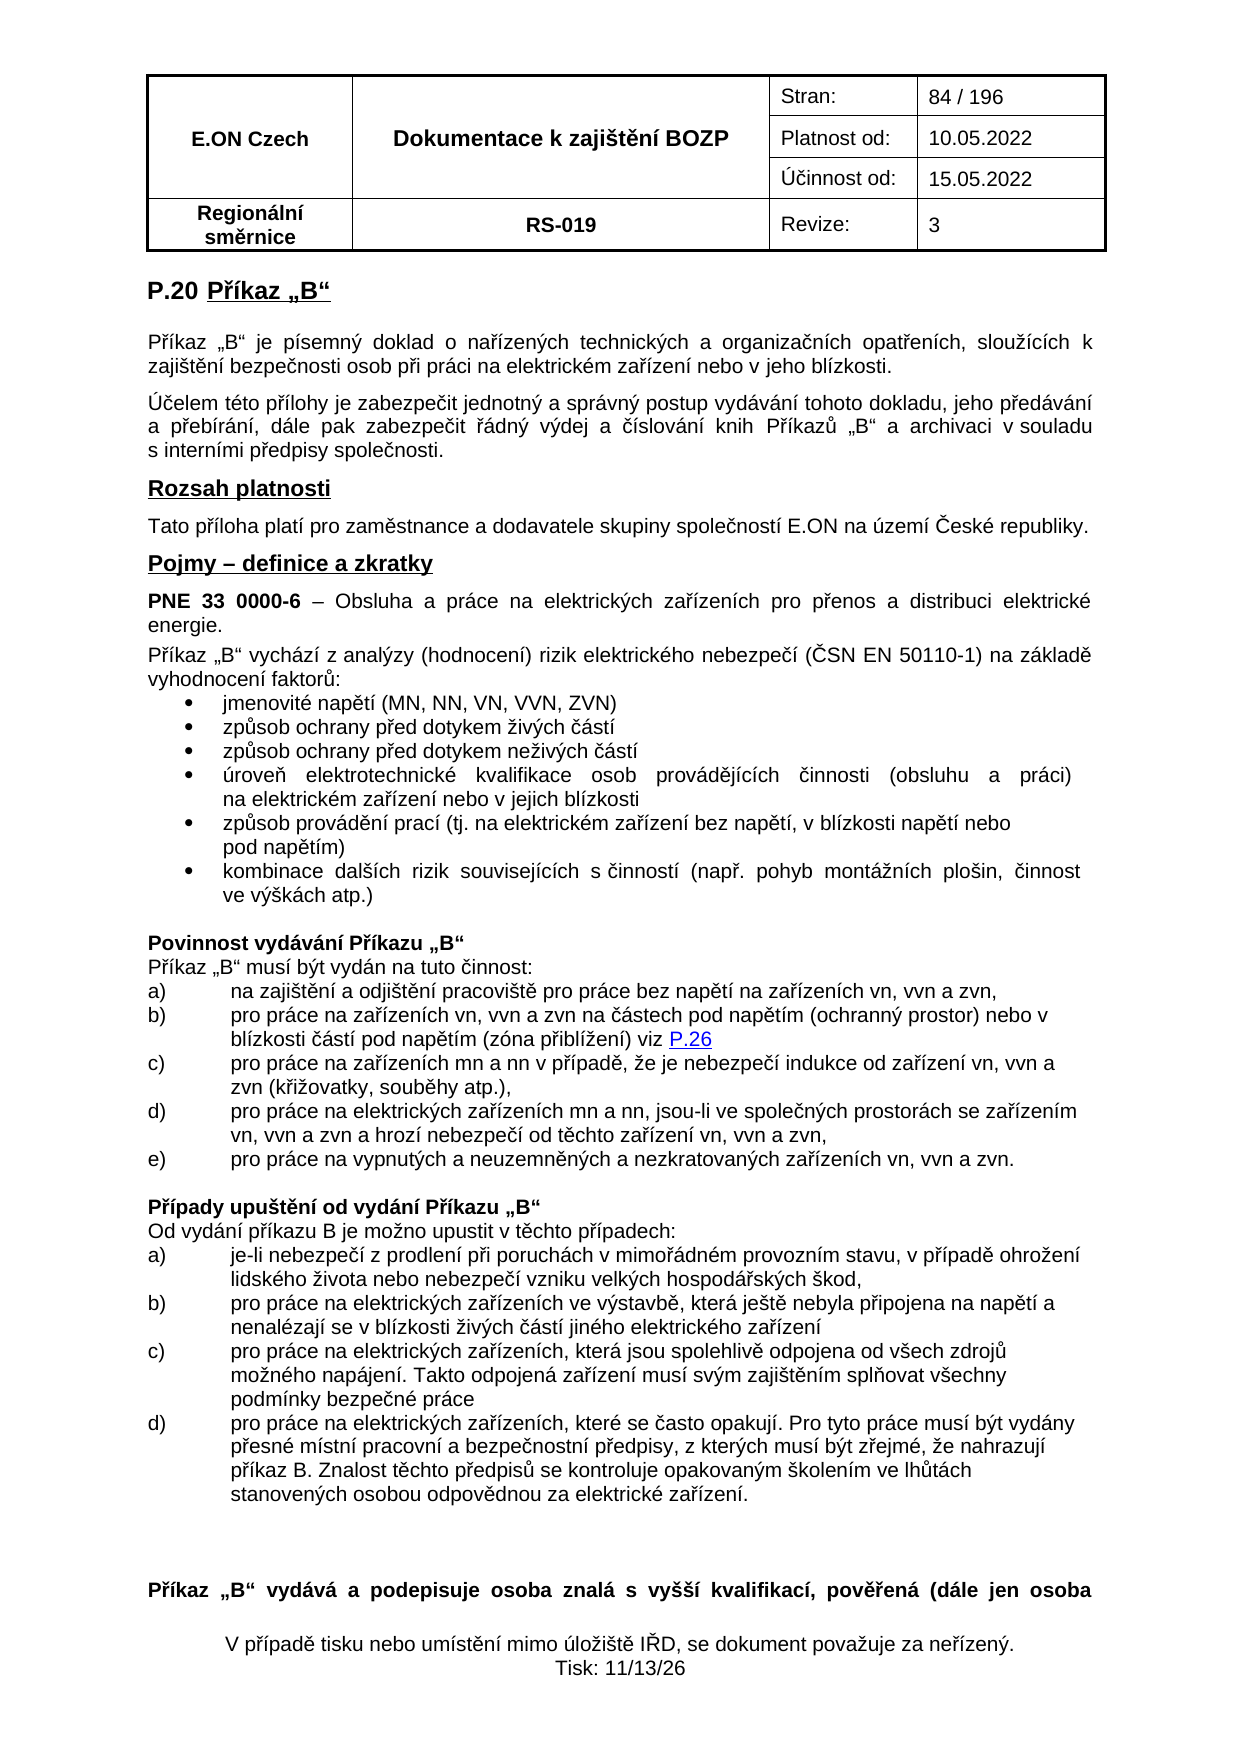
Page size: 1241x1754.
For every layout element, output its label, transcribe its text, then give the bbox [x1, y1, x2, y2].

list úroveň elektrotechnické kvalifikace osob provádějících činnosti (obsluhu a práci) na elektrickém zařízení nebo v jejich blízkosti [185, 763, 1092, 811]
text PNE 33 0000-6 – Obsluha a práce na elektrických zařízeních pro přenos a distribuci elektrické energie. [148, 589, 1092, 637]
text Příkaz „B“ vychází z analýzy (hodnocení) rizik elektrického nebezpečí (ČSN EN 50110-1) na základě vyhodnocení faktorů: [148, 643, 1092, 691]
text Příkaz „B“ [147, 276, 1092, 305]
text Od vydání příkazu B je možno upustit v těchto případech: [148, 1219, 1092, 1243]
text Příkaz „B“ musí být vydán na tuto činnost: [148, 955, 1092, 979]
list jmenovité napětí (MN, NN, VN, VVN, ZVN) [185, 691, 1092, 715]
text c) pro práce na elektrických zařízeních, která jsou spolehlivě odpojena od všech zdrojů možného napájení. Takto odpojená zařízení musí svým zajištěním splňovat všechny podmínky bezpečné práce [148, 1338, 1092, 1410]
list kombinace dalších rizik souvisejících s činností (např. pohyb montážních plošin, činnost ve výškách atp.) [185, 859, 1092, 907]
title Pojmy – definice a zkratky [148, 550, 1092, 576]
text Příkaz „B“ je písemný doklad o nařízených technických a organizačních opatřeních, sloužících k zajištění bezpečnosti osob při práci na elektrickém zařízení nebo v jeho blízkosti. [148, 330, 1092, 378]
text a) na zajištění a odjištění pracoviště pro práce bez napětí na zařízeních vn, vvn a zvn, [148, 979, 1092, 1003]
text pod napětím) [223, 835, 1092, 859]
text c) pro práce na zařízeních mn a nn v případě, že je nebezpečí indukce od zařízení vn, vvn a zvn (křižovatky, souběhy atp.), [148, 1051, 1092, 1099]
text Povinnost vydávání Příkazu „B“ [148, 931, 1092, 955]
text e) pro práce na vypnutých a neuzemněných a nezkratovaných zařízeních vn, vvn a zvn. [148, 1147, 1092, 1171]
list způsob provádění prací (tj. na elektrickém zařízení bez napětí, v blízkosti napětí nebo [185, 811, 1092, 835]
text d) pro práce na elektrických zařízeních, které se často opakují. Pro tyto práce musí být vydány přesné místní pracovní a bezpečnostní předpisy, z kterých musí být zřejmé, že nahrazují příkaz B. Znalost těchto předpisů se kontroluje opakovaným školením ve lhůtách stanovených osobou odpovědnou za elektrické zařízení. [148, 1410, 1092, 1506]
text b) pro práce na zařízeních vn, vvn a zvn na částech pod napětím (ochranný prostor) nebo v blízkosti částí pod napětím (zóna přiblížení) viz P.26 [148, 1003, 1092, 1051]
title Rozsah platnosti [148, 475, 1092, 501]
text b) pro práce na elektrických zařízeních ve výstavbě, která ještě nebyla připojena na napětí a nenalézají se v blízkosti živých částí jiného elektrického zařízení [148, 1291, 1092, 1338]
text a) je-li nebezpečí z prodlení při poruchách v mimořádném provozním stavu, v případě ohrožení lidského života nebo nebezpečí vzniku velkých hospodářských škod, [148, 1243, 1092, 1291]
text Tato příloha platí pro zaměstnance a dodavatele skupiny společností E.ON na území České republiky. [148, 513, 1092, 537]
text Účelem této přílohy je zabezpečit jednotný a správný postup vydávání tohoto dokladu, jeho předávání a přebírání, dále pak zabezpečit řádný výdej a číslování knih Příkazů „B“ a archivaci v souladu s interními předpisy společnosti. [148, 390, 1092, 462]
text d) pro práce na elektrických zařízeních mn a nn, jsou-li ve společných prostorách se zařízením vn, vvn a zvn a hrozí nebezpečí od těchto zařízení vn, vvn a zvn, [148, 1099, 1092, 1147]
list způsob ochrany před dotykem živých částí [185, 715, 1092, 739]
text Případy upuštění od vydání Příkazu „B“ [148, 1195, 1092, 1219]
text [148, 1578, 1092, 1602]
list způsob ochrany před dotykem neživých částí [185, 739, 1092, 763]
